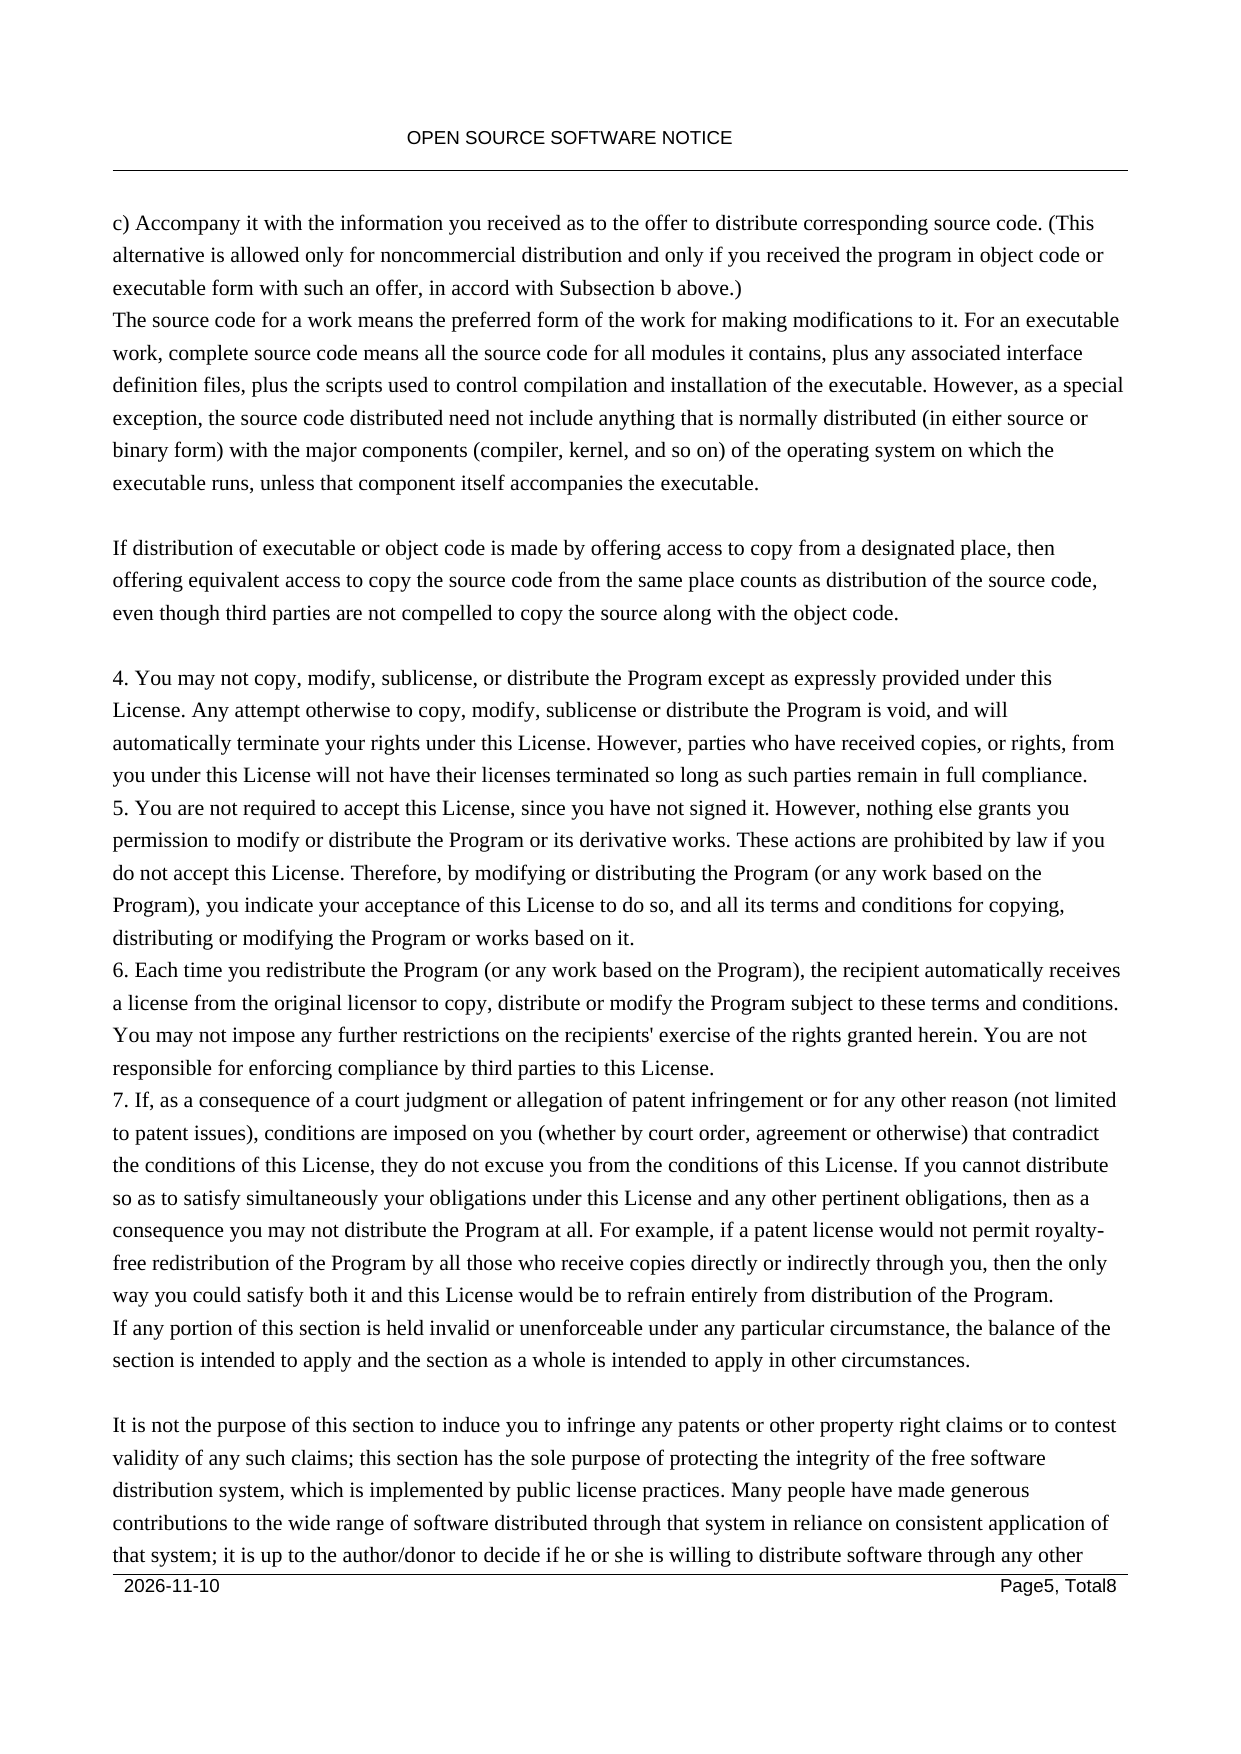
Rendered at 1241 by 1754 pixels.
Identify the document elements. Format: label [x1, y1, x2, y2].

text [112, 206, 1128, 1571]
